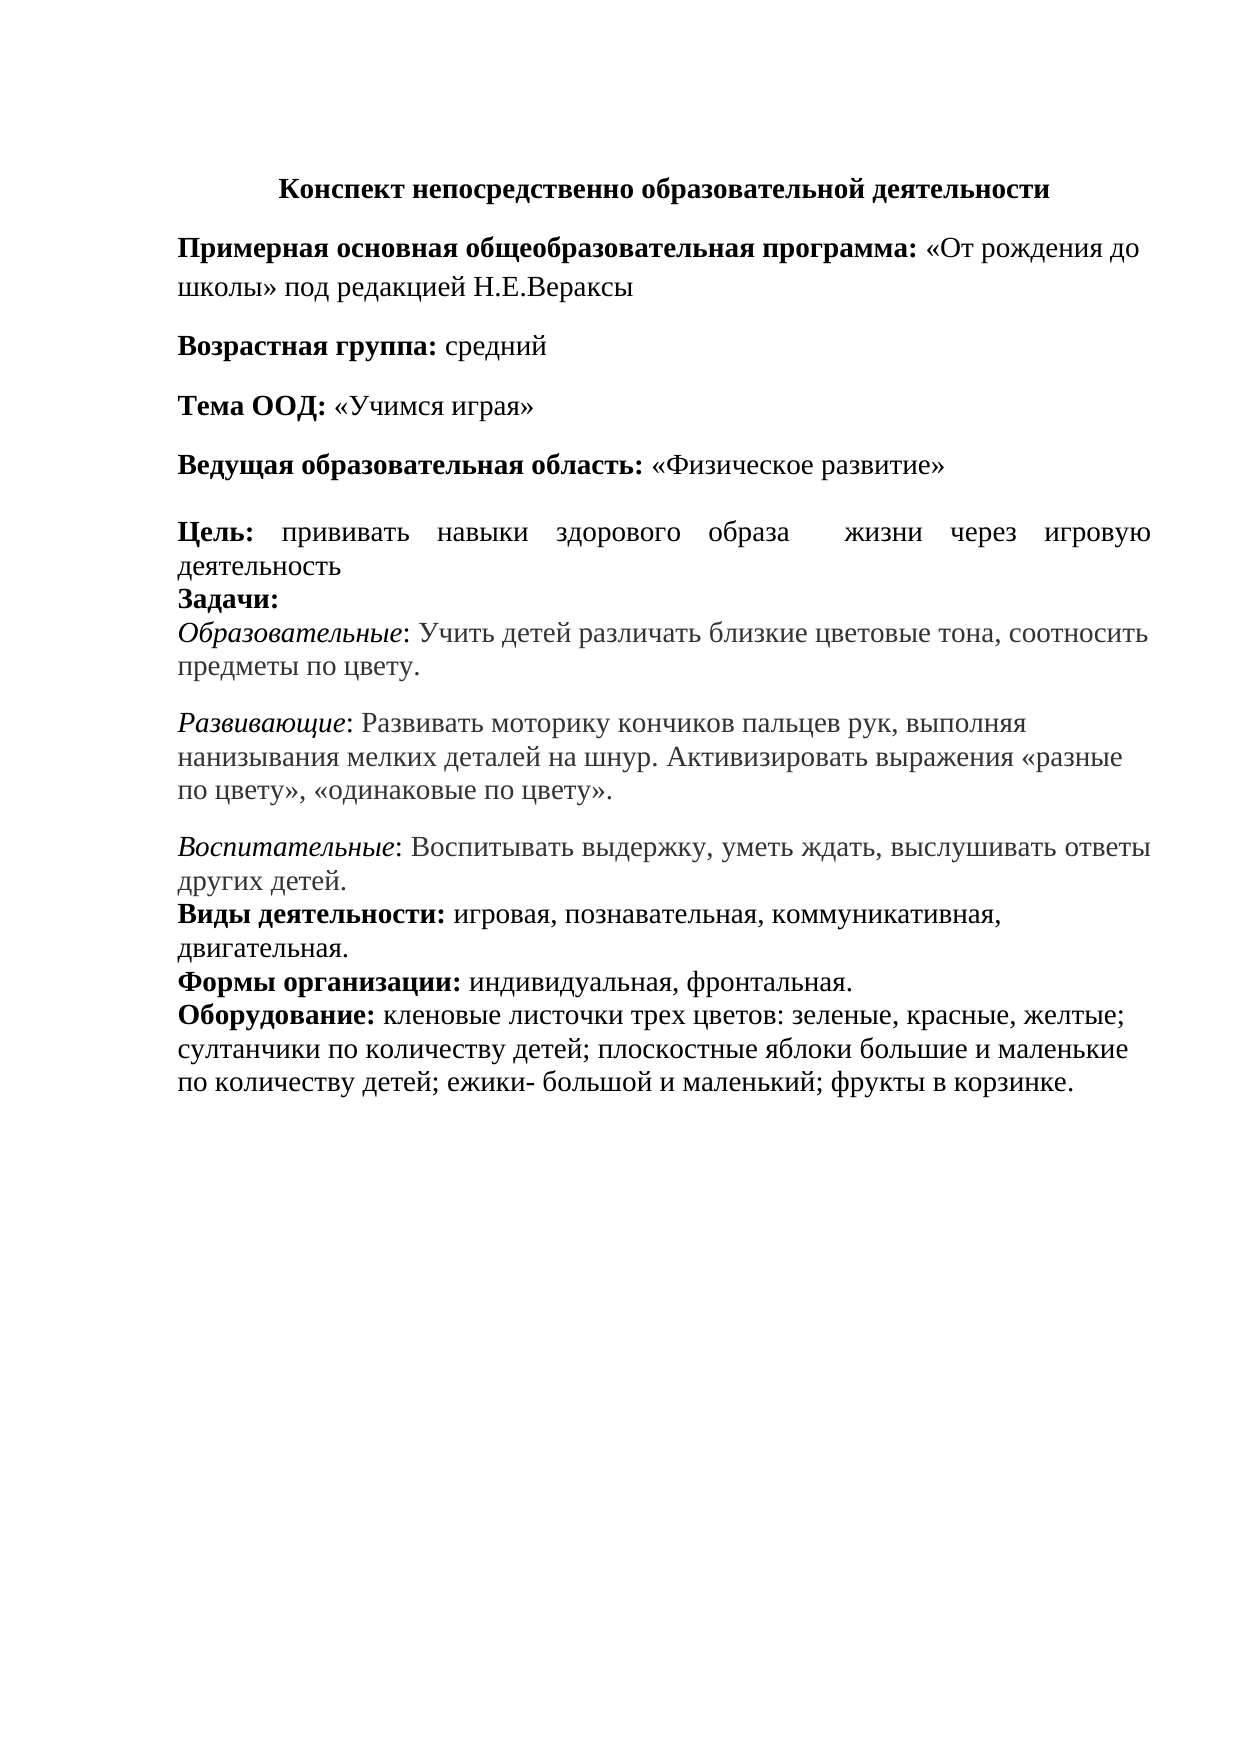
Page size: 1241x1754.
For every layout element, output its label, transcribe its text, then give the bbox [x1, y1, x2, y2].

text Виды деятельности: игровая, познавательная, коммуникативная, двигательная. [177, 897, 1152, 964]
text Образовательные: Учить детей различать близкие цветовые тона, соотносить предметы по цвету. [177, 615, 1152, 682]
text Развивающие: Развивать моторику кончиков пальцев рук, выполняя нанизывания мелких деталей на шнур. Активизировать выражения «разные по цвету», «одинаковые по цвету». [177, 705, 1152, 806]
text Возрастная группа: средний [177, 328, 1152, 362]
text Ведущая образовательная область: «Физическое развитие» [177, 447, 1152, 481]
text Задачи: [177, 581, 1152, 615]
text Воспитательные: Воспитывать выдержку, уметь ждать, выслушивать ответы других детей. [177, 829, 1152, 897]
text Конспект непосредственно образовательной деятельности [177, 171, 1152, 205]
text Цель: прививать навыки здорового образа жизни через игровую деятельность [177, 514, 1152, 581]
text Примерная основная общеобразовательная программа: «От рождения до школы» под редакцией Н.Е.Вераксы [177, 231, 1152, 303]
text Оборудование: кленовые листочки трех цветов: зеленые, красные, желтые; султанчики по количеству детей; плоскостные яблоки большие и маленькие по количеству детей; ежики- большой и маленький; фрукты в корзинке. [177, 997, 1152, 1098]
text Формы организации: индивидуальная, фронтальная. [177, 964, 1152, 997]
text Тема ООД: «Учимся играя» [177, 388, 1152, 421]
